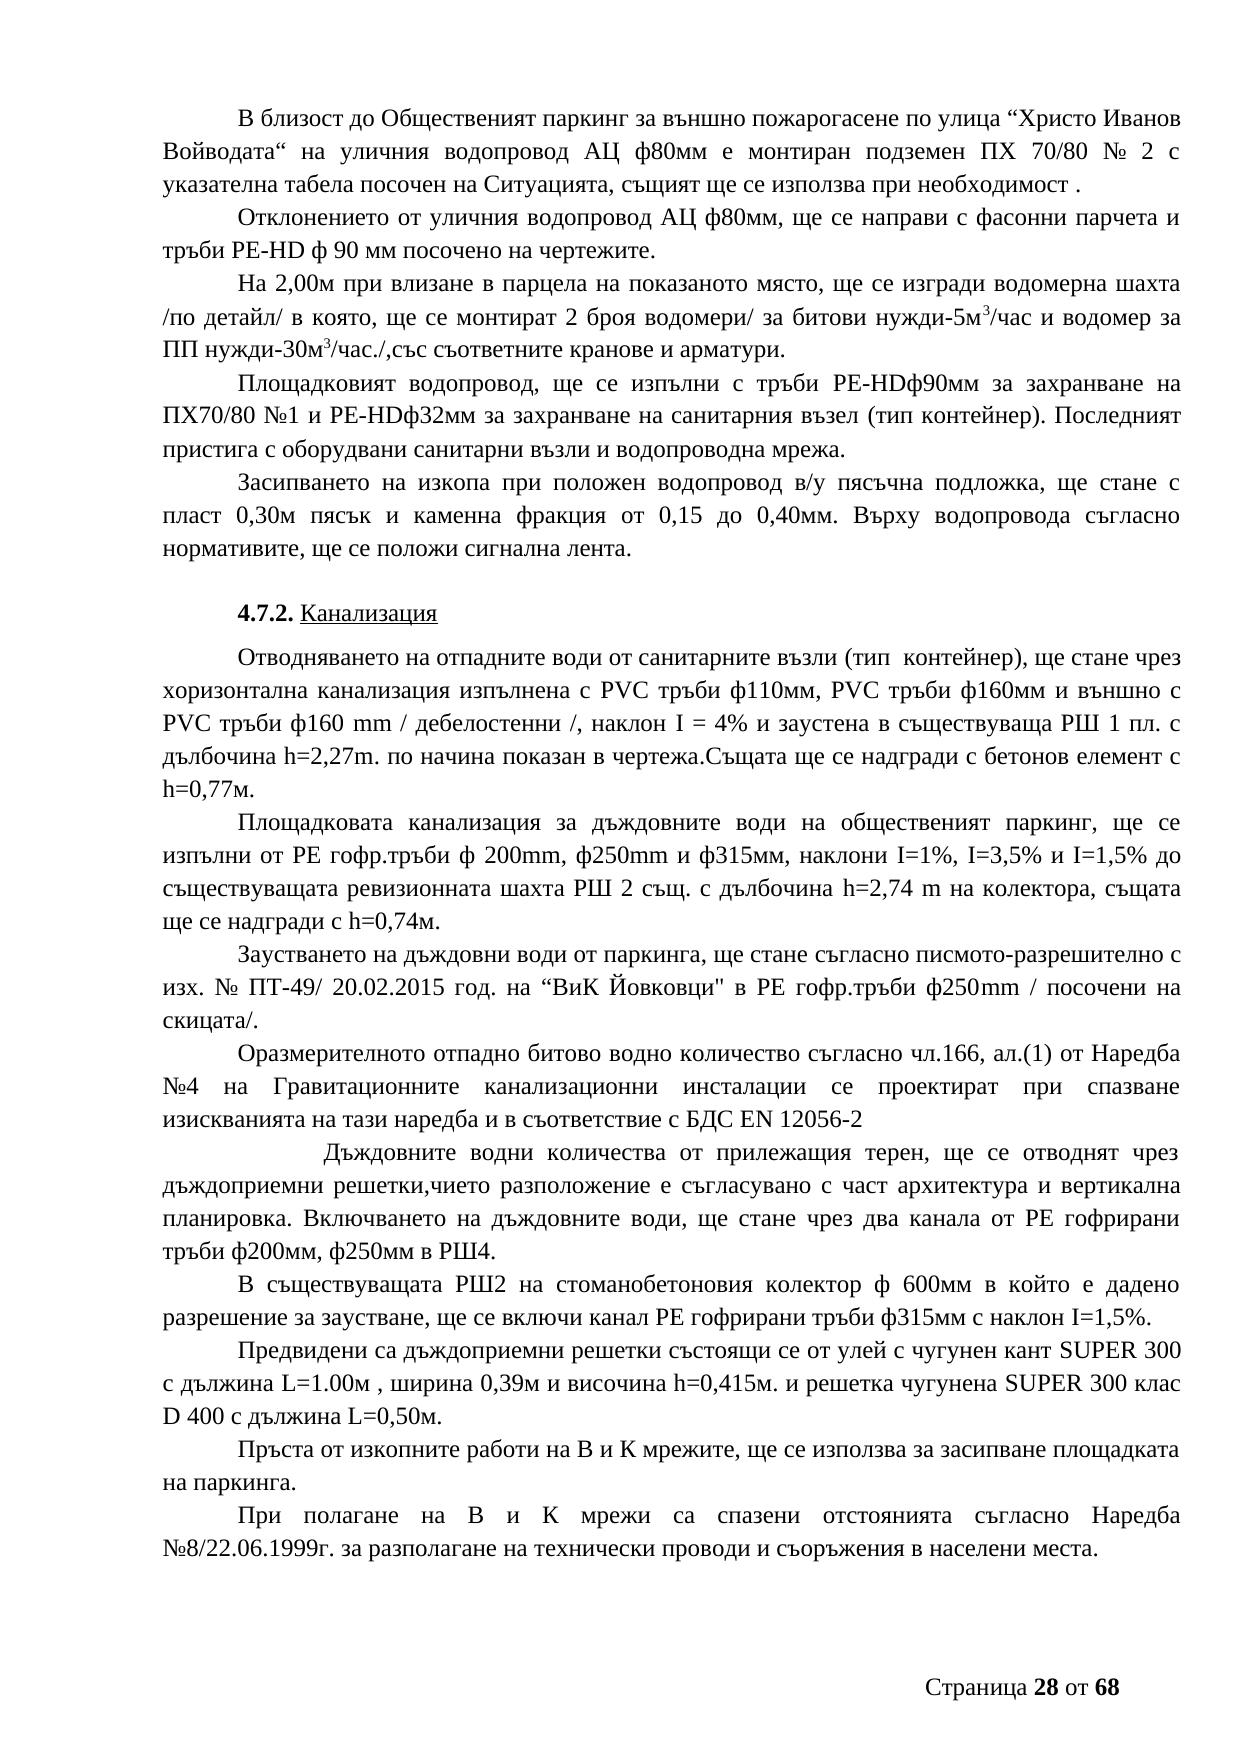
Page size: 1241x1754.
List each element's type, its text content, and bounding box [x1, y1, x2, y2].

text Отводняването на отпадните води от санитарните възли (тип контейнер), ще стане чрез хоризонтална канализация изпълнена с PVC тръби ф110мм, PVC тръби ф160мм и външно с РVС тръби ф160 mm / дебелостенни /, наклон I = 4% и заустена в съществуваща РШ 1 пл. с дълбочина h=2,27m. по начина показан в чертежа.Същата ще се надгради с бетонов елемент с h=0,77м. [162, 642, 1181, 803]
text Предвидени са дъждоприемни решетки състоящи се от улей с чугунен кант SUPER 300 с дължина L=1.00м , ширина 0,39м и височина h=0,415м. и решетка чугунена SUPER 300 клас D 400 с дължина L=0,50м. [162, 1335, 1181, 1430]
text При полагане на В и К мрежи са спазени отстоянията съгласно Наредба №8/22.06.1999г. за разполагане на технически проводи и съоръжения в населени места. [162, 1500, 1181, 1562]
text Оразмерителното отпадно битово водно количество съгласно чл.166, ал.(1) от Наредба №4 на Гравитационните канализационни инсталации се проектират при спазване изискванията на тази наредба и в съответствие с БДС EN 12056-2 [162, 1038, 1181, 1133]
text В съществуващата РШ2 на стоманобетоновия колектор ф 600мм в който е дадено разрешение за заустване, ще се включи канал РЕ гофрирани тръби ф315мм с наклон I=1,5%. [162, 1269, 1181, 1331]
text На 2,00м при влизане в парцела на показаното място, ще се изгради водомерна шахта /по детайл/ в която, ще се монтират 2 броя водомери/ за битови нужди-5м3/час и водомер за ПП нужди-30м3/час./,със съответните кранове и арматури. [162, 268, 1181, 363]
text Площадковата канализация за дъждовните води на общественият паркинг, ще се изпълни от РЕ гофр.тръби ф 200mm, ф250mm и ф315мм, наклони I=1%, I=3,5% и I=1,5% до съществуващата ревизионната шахта РШ 2 същ. с дълбочина h=2,74 m на колектора, същата ще се надгради с h=0,74м. [162, 807, 1181, 935]
text Пръста от изкопните работи на В и К мрежите, ще се използва за засипване площадката на паркинга. [162, 1434, 1181, 1496]
text 4.7.2. Канализация [162, 598, 1181, 627]
text В близост до Общественият паркинг за външно пожарогасене по улица “Христо Иванов Войводата“ на уличния водопровод АЦ ф80мм е монтиран подземен ПХ 70/80 № 2 с указателна табела посочен на Ситуацията, същият ще се използва при необходимост . [162, 103, 1181, 198]
text Дъждовните водни количества от прилежащия терен, ще се отводнят чрез дъждоприемни решетки,чието разположение е съгласувано с част архитектура и вертикална планировка. Включването на дъждовните води, ще стане чрез два канала от РЕ гофрирани тръби ф200мм, ф250мм в РШ4. [162, 1137, 1181, 1265]
text Засипването на изкопа при положен водопровод в/у пясъчна подложка, ще стане с пласт 0,30м пясък и каменна фракция от 0,15 до 0,40мм. Върху водопровода съгласно нормативите, ще се положи сигнална лента. [162, 467, 1181, 561]
text Отклонението от уличния водопровод АЦ ф80мм, ще се направи с фасонни парчета и тръби PE-HD ф 90 мм посочено на чертежите. [162, 202, 1181, 264]
text Площадковият водопровод, ще се изпълни с тръби PE-HDф90мм за захранване на ПХ70/80 №1 и PE-HDф32мм за захранване на санитарния възел (тип контейнер). Последният пристига с оборудвани санитарни възли и водопроводна мрежа. [162, 368, 1181, 462]
text Заустването на дъждовни води от паркинга, ще стане съгласно писмото-разрешително с изх. № ПТ-49/ 20.02.2015 год. на “ВиК Йовковци" в РЕ гофр.тръби ф250mm / посочени на скицата/. [162, 939, 1181, 1034]
